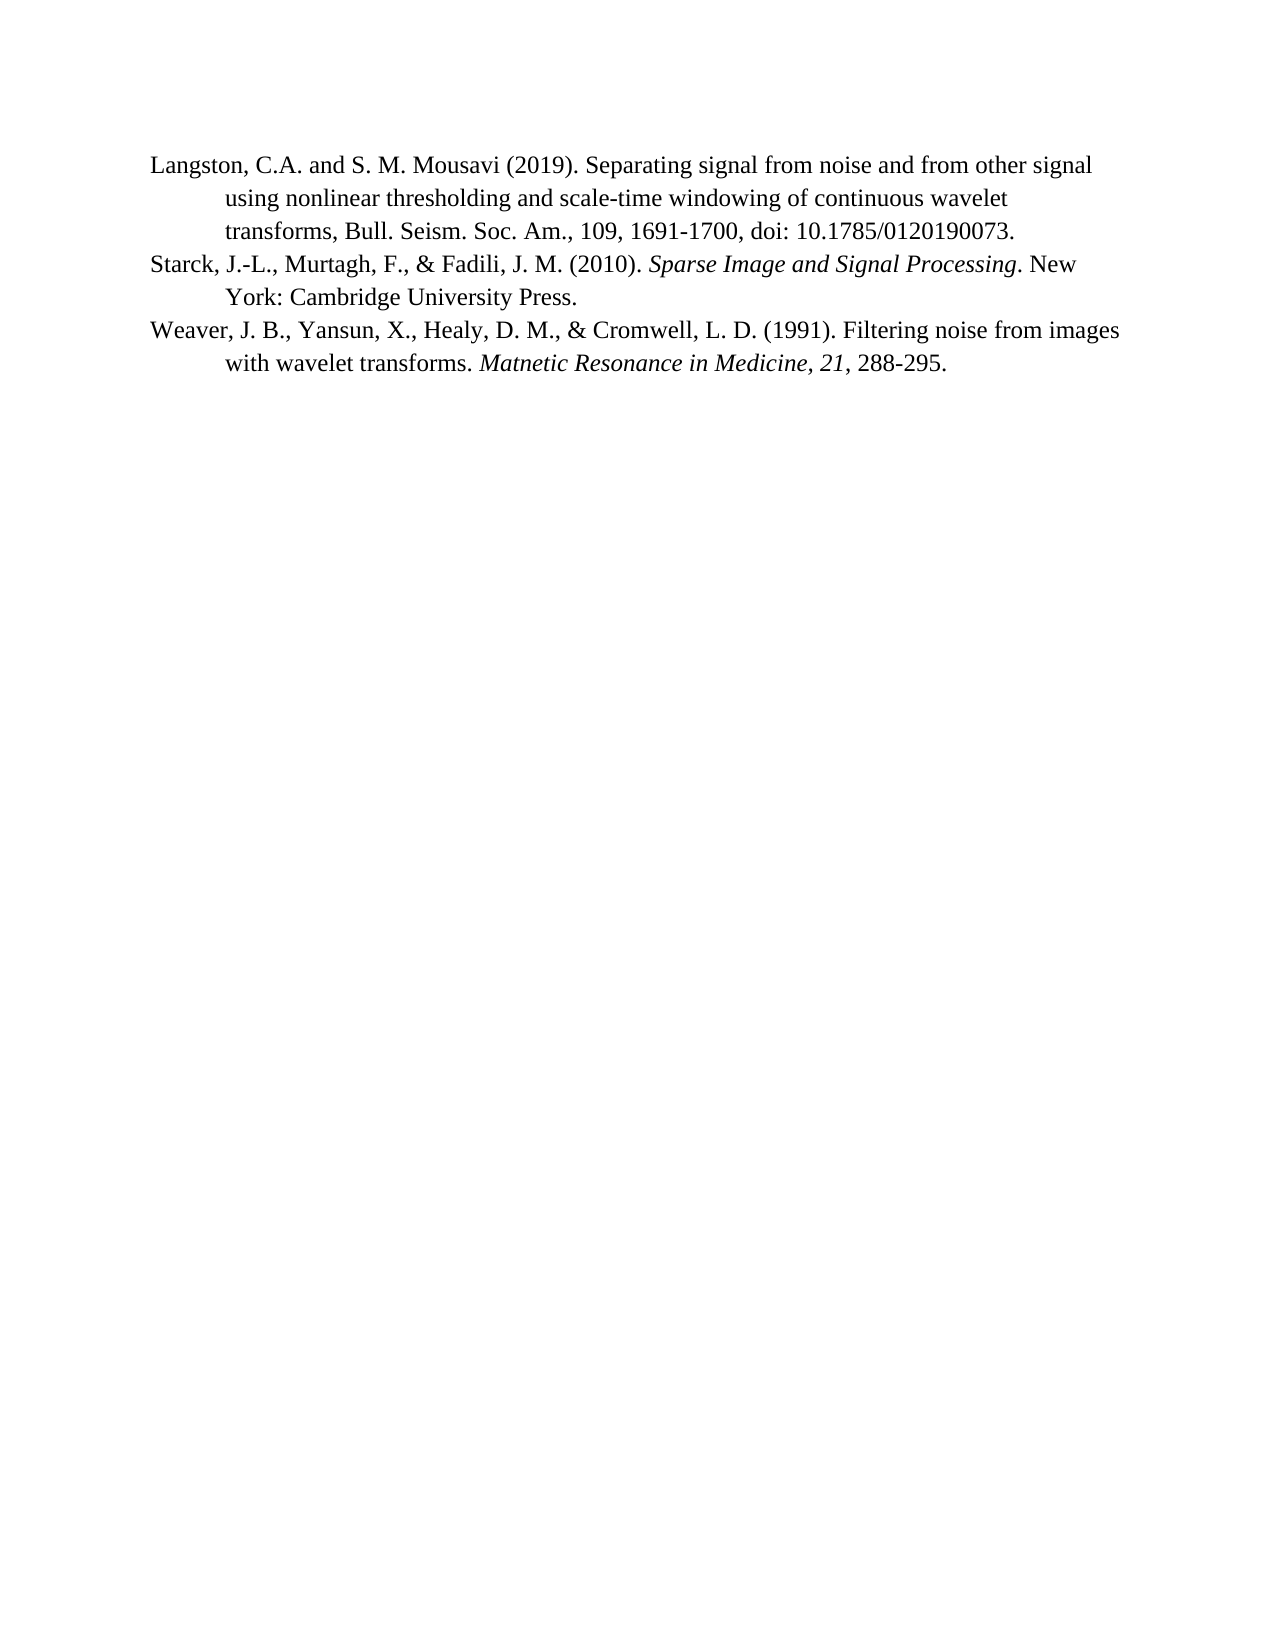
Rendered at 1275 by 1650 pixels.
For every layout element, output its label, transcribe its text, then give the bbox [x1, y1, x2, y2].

text Weaver, J. B., Yansun, X., Healy, D. M., & Cromwell, L. D. (1991). Filtering noise from images with wavelet transforms. Matnetic Resonance in Medicine, 21, 288-295. [150, 315, 1125, 377]
text Starck, J.-L., Murtagh, F., & Fadili, J. M. (2010). Sparse Image and Signal Processing. New York: Cambridge University Press. [150, 249, 1125, 311]
text Langston, C.A. and S. M. Mousavi (2019). Separating signal from noise and from other signal using nonlinear thresholding and scale-time windowing of continuous wavelet transforms, Bull. Seism. Soc. Am., 109, 1691-1700, doi: 10.1785/0120190073. [150, 150, 1125, 245]
